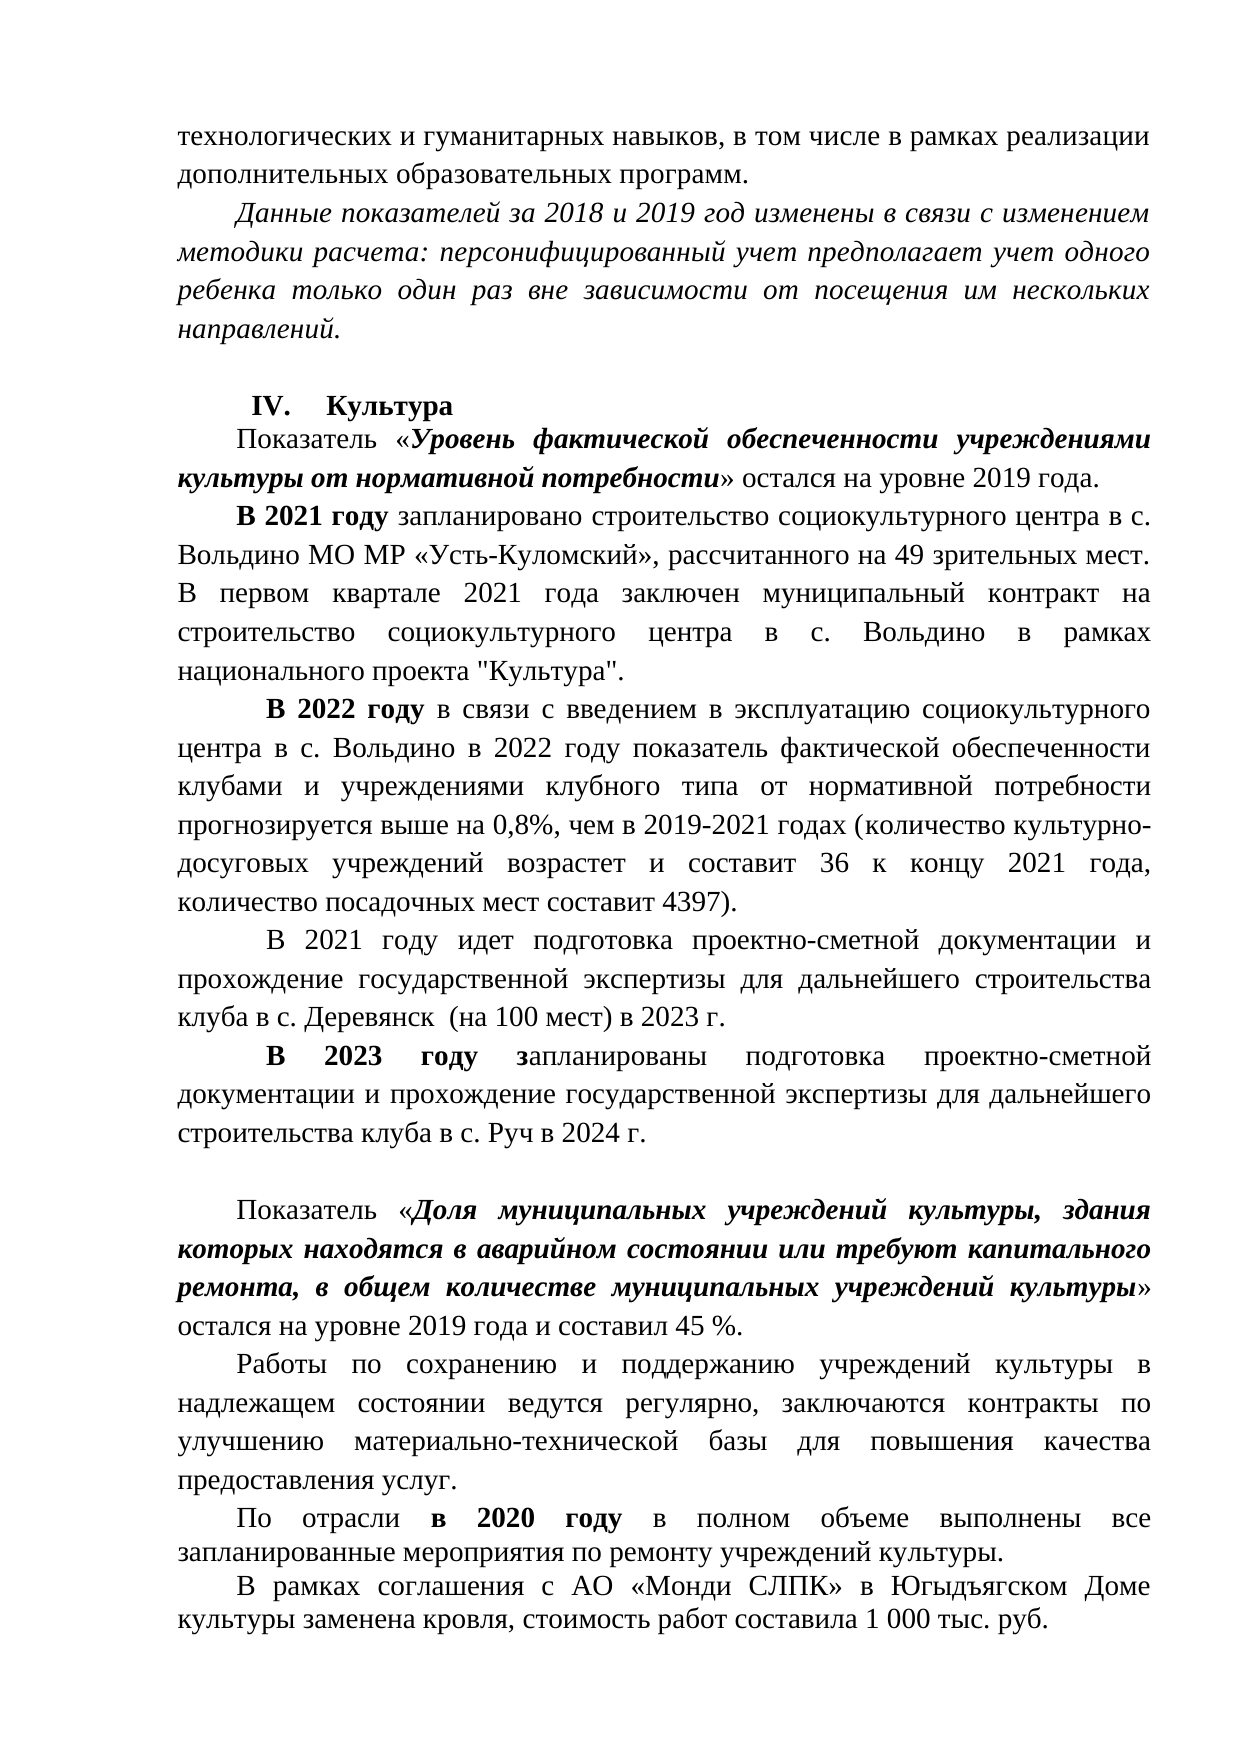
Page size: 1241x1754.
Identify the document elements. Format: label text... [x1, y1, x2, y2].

text В 2022 году в связи с введением в эксплуатацию социокультурного центра в с. Вольдино в 2022 году показатель фактической обеспеченности клубами и учреждениями клубного типа от нормативной потребности прогнозируется выше на 0,8%, чем в 2019-2021 годах (количество культурно-досуговых учреждений возрастет и составит 36 к концу 2021 года, количество посадочных мест составит 4397). [177, 691, 1152, 917]
text Данные показателей за 2018 и 2019 год изменены в связи с изменением методики расчета: персонифицированный учет предполагает учет одного ребенка только один раз вне зависимости от посещения им нескольких направлений. [177, 195, 1152, 344]
text В 2023 году запланированы подготовка проектно-сметной документации и прохождение государственной экспертизы для дальнейшего строительства клуба в с. Руч в 2024 г. [177, 1038, 1152, 1149]
text Показатель «Уровень фактической обеспеченности учреждениями культуры от нормативной потребности» остался на уровне 2019 года. [177, 421, 1152, 493]
list Культура [251, 388, 1152, 421]
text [177, 118, 1152, 190]
text По отрасли в 2020 году в полном объеме выполнены все запланированные мероприятия по ремонту учреждений культуры. [177, 1501, 1152, 1568]
text Работы по сохранению и поддержанию учреждений культуры в надлежащем состоянии ведутся регулярно, заключаются контракты по улучшению материально-технической базы для повышения качества предоставления услуг. [177, 1346, 1152, 1496]
text В рамках соглашения с АО «Монди СЛПК» в Югыдъягском Доме культуры заменена кровля, стоимость работ составила 1 000 тыс. руб. [177, 1568, 1152, 1635]
text Показатель «Доля муниципальных учреждений культуры, здания которых находятся в аварийном состоянии или требуют капитального ремонта, в общем количестве муниципальных учреждений культуры» остался на уровне 2019 года и составил 45 %. [177, 1192, 1152, 1341]
text В 2021 году идет подготовка проектно-сметной документации и прохождение государственной экспертизы для дальнейшего строительства клуба в с. Деревянск (на 100 мест) в 2023 г. [177, 922, 1152, 1033]
text В 2021 году запланировано строительство социокультурного центра в с. Вольдино МО МР «Усть-Куломский», рассчитанного на 49 зрительных мест. В первом квартале 2021 года заключен муниципальный контракт на строительство социокультурного центра в с. Вольдино в рамках национального проекта "Культура". [177, 498, 1152, 686]
